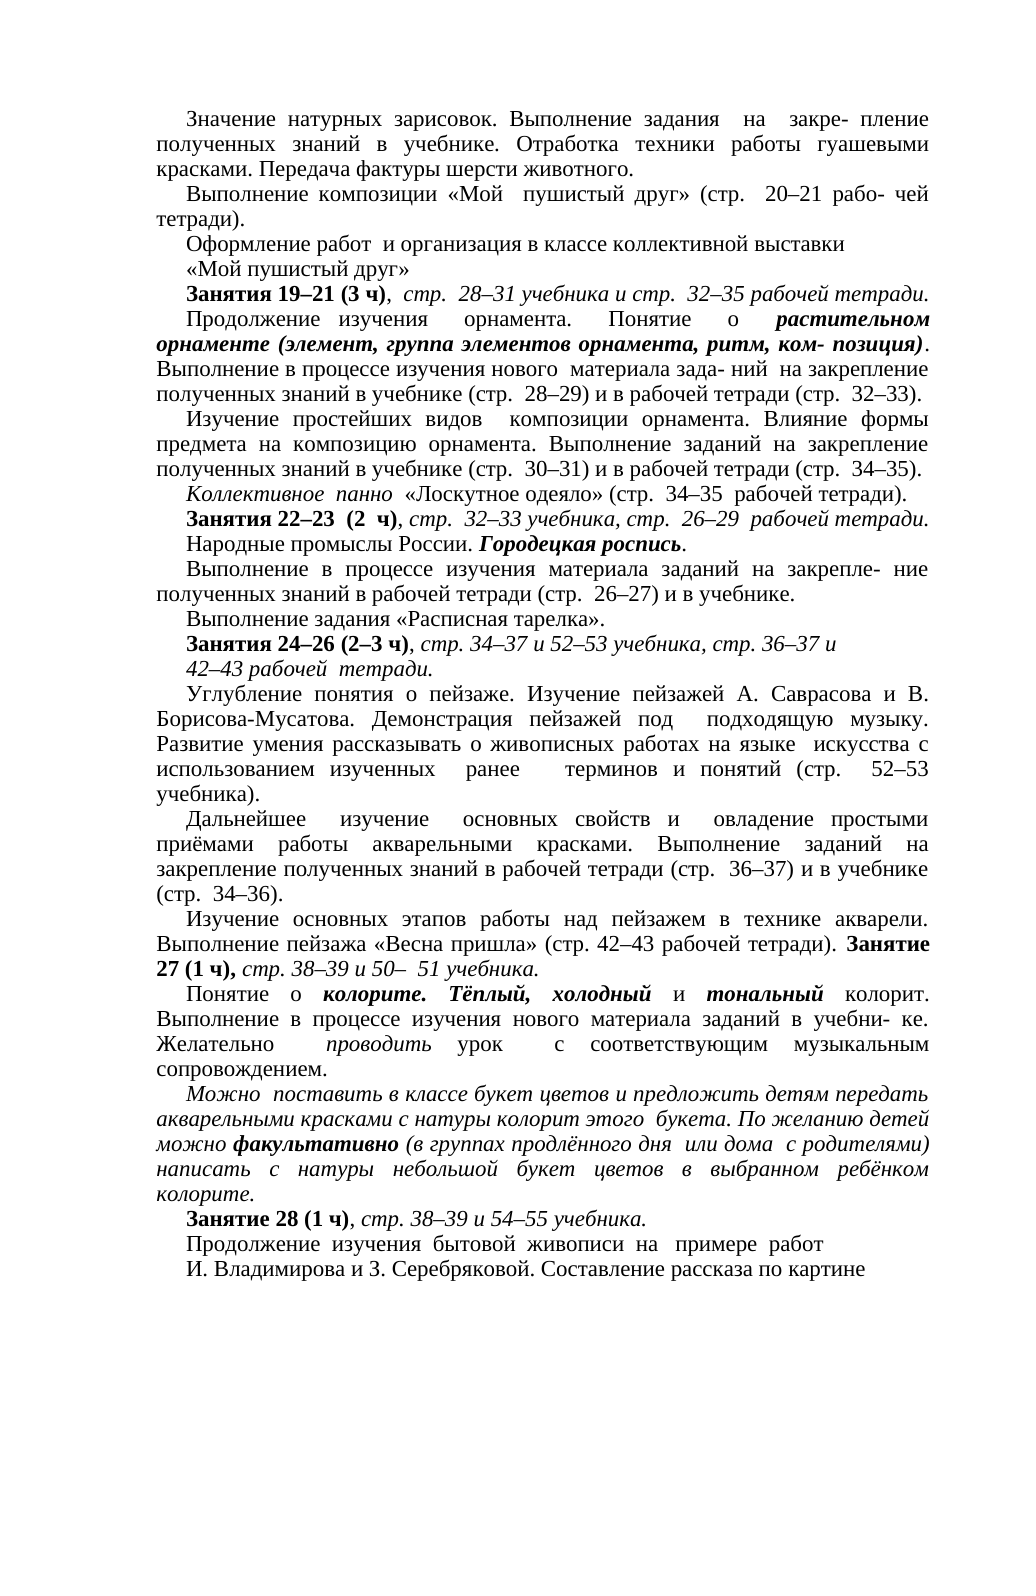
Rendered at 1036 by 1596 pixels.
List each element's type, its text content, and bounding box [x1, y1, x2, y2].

text Изучение основных этапов работы над пейзажем в технике акварели. Выполнение пейзажа «Весна пришла» (стр. 42–43 рабочей тетради). Занятие 27 (1 ч), стр. 38–39 и 50– 51 учебника. [156, 906, 930, 981]
text Оформление работ и организация в классе коллективной выставки [156, 231, 930, 256]
text Народные промыслы России. Городецкая роспись. [156, 531, 930, 556]
text Изучение простейших видов композиции орнамента. Влияние формы предмета на композицию орнамента. Выполнение заданий на закрепление полученных знаний в учебнике (стр. 30–31) и в рабочей тетради (стр. 34–35). [156, 406, 930, 481]
text Занятия 19–21 (3 ч), стр. 28–31 учебника и стр. 32–35 рабочей тетради. [156, 281, 930, 306]
text Занятия 24–26 (2–3 ч), стр. 34–37 и 52–53 учебника, стр. 36–37 и [156, 631, 930, 656]
text Продолжение изучения орнамента. Понятие о растительном орнаменте (элемент, группа элементов орнамента, ритм, ком- позиция). Выполнение в процессе изучения нового материала зада- ний на закрепление полученных знаний в учебнике (стр. 28–29) и в рабочей тетради (стр. 32–33). [156, 306, 930, 406]
text Коллективное панно «Лоскутное одеяло» (стр. 34–35 рабочей тетради). [156, 481, 930, 506]
text Углубление понятия о пейзаже. Изучение пейзажей А. Саврасова и В. Борисова-Мусатова. Демонстрация пейзажей под подходящую музыку. Развитие умения рассказывать о живописных работах на языке искусства с использованием изученных ранее терминов и понятий (стр. 52–53 учебника). [156, 681, 930, 806]
text Занятия 22–23 (2 ч), стр. 32–33 учебника, стр. 26–29 рабочей тетради. [156, 506, 930, 531]
text «Мой пушистый друг» [156, 256, 930, 281]
text Выполнение задания «Расписная тарелка». [156, 606, 930, 631]
text Значение натурных зарисовок. Выполнение задания на закре- пление полученных знаний в учебнике. Отработка техники работы гуашевыми красками. Передача фактуры шерсти животного. [156, 106, 930, 181]
text Дальнейшее изучение основных свойств и овладение простыми приёмами работы акварельными красками. Выполнение заданий на закрепление полученных знаний в рабочей тетради (стр. 36–37) и в учебнике (стр. 34–36). [156, 806, 930, 906]
text Понятие о колорите. Тёплый, холодный и тональный колорит. Выполнение в процессе изучения нового материала заданий в учебни- ке. Желательно проводить урок с соответствующим музыкальным сопровождением. [156, 981, 930, 1081]
text И. Владимирова и З. Серебряковой. Составление рассказа по картине [156, 1256, 930, 1281]
text Занятие 28 (1 ч), стр. 38–39 и 54–55 учебника. [156, 1206, 930, 1231]
text Продолжение изучения бытовой живописи на примере работ [156, 1231, 930, 1256]
text 42–43 рабочей тетради. [156, 656, 930, 681]
text Выполнение в процессе изучения материала заданий на закрепле- ние полученных знаний в рабочей тетради (стр. 26–27) и в учебнике. [156, 556, 930, 606]
text Можно поставить в классе букет цветов и предложить детям передать акварельными красками с натуры колорит этого букета. По желанию детей можно факультативно (в группах продлённого дня или дома с родителями) написать с натуры небольшой букет цветов в выбранном ребёнком колорите. [156, 1081, 930, 1206]
text Выполнение композиции «Мой пушистый друг» (стр. 20–21 рабо- чей тетради). [156, 181, 930, 231]
